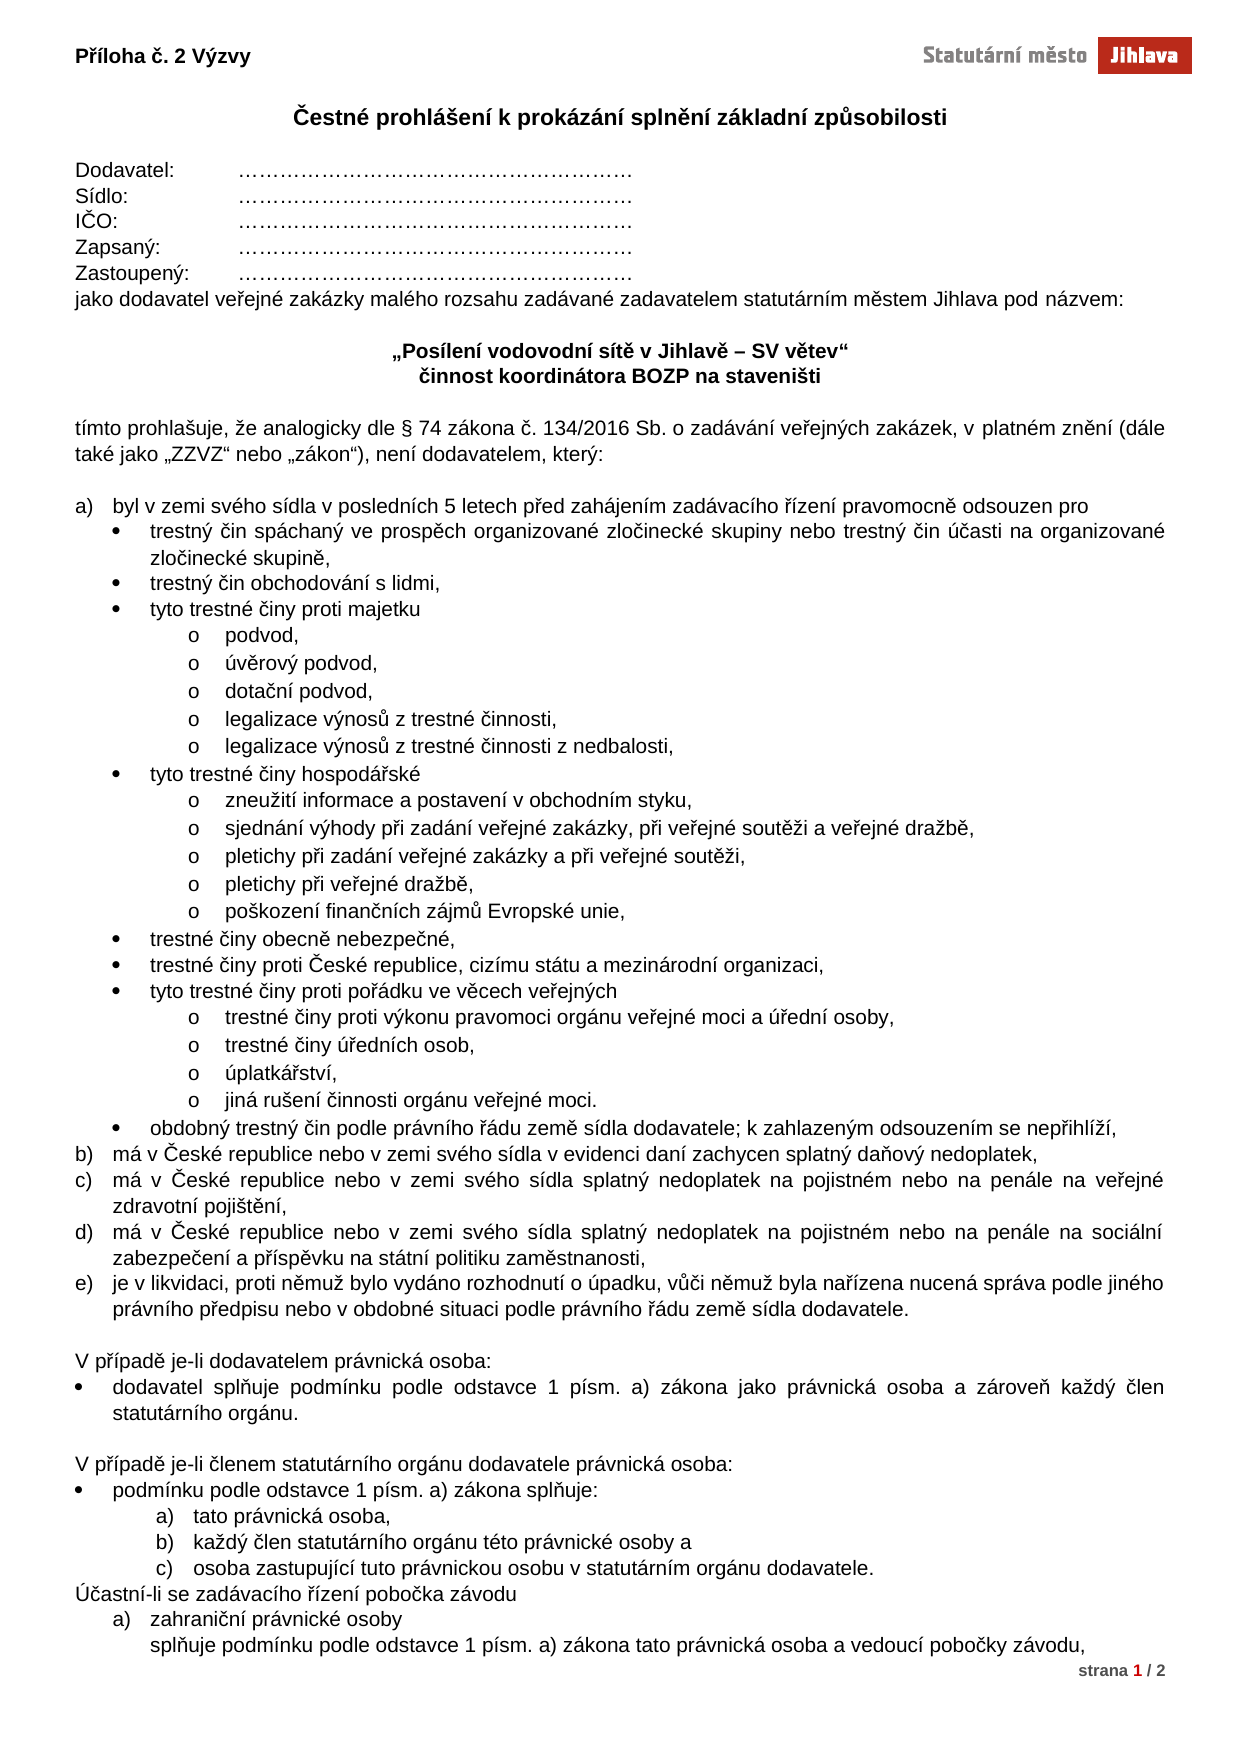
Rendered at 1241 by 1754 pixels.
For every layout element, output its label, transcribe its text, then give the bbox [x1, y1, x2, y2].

list úplatkářství, [187, 1061, 1165, 1086]
list pletichy při veřejné dražbě, [187, 871, 1165, 897]
text Dodavatel: ………………………………………………… [75, 158, 1165, 182]
list dodavatel splňuje podmínku podle odstavce 1 písm. a) zákona jako právnická osoba a zároveň každý člen statutárního orgánu. [75, 1374, 1165, 1424]
text Zapsaný: ………………………………………………… [75, 235, 1165, 259]
text IČO: ………………………………………………… [75, 209, 1165, 233]
list má v České republice nebo v zemi svého sídla splatný nedoplatek na pojistném nebo na penále na veřejné zdravotní pojištění, [75, 1168, 1165, 1218]
text Účastní-li se zadávacího řízení pobočka závodu [75, 1581, 1165, 1605]
text Zastoupený: ………………………………………………… [75, 261, 1165, 285]
text jako dodavatel veřejné zakázky malého rozsahu zadávané zadavatelem statutárním městem Jihlava pod názvem: [75, 287, 1165, 311]
list osoba zastupující tuto právnickou osobu v statutárním orgánu dodavatele. [156, 1556, 1165, 1579]
list jiná rušení činnosti orgánu veřejné moci. [187, 1088, 1165, 1114]
text tímto prohlašuje, že analogicky dle § 74 zákona č. 134/2016 Sb. o zadávání veřejných zakázek, v platném znění (dále také jako „ZZVZ“ nebo „zákon“), není dodavatelem, který: [75, 416, 1165, 466]
list každý člen statutárního orgánu této právnické osoby a [156, 1530, 1165, 1554]
list dotační podvod, [187, 679, 1165, 704]
list trestný čin spáchaný ve prospěch organizované zločinecké skupiny nebo trestný čin účasti na organizované zločinecké skupině, [112, 519, 1165, 569]
list trestný čin obchodování s lidmi, [112, 571, 1165, 595]
list zahraniční právnické osoby [112, 1607, 1165, 1631]
text V případě je-li dodavatelem právnická osoba: [75, 1349, 1165, 1373]
list tato právnická osoba, [156, 1504, 1165, 1528]
list trestné činy obecně nebezpečné, [112, 927, 1165, 951]
list úvěrový podvod, [187, 651, 1165, 677]
list splňuje podmínku podle odstavce 1 písm. a) zákona tato právnická osoba a vedoucí pobočky závodu, [150, 1633, 1165, 1657]
list tyto trestné činy hospodářské [112, 762, 1165, 786]
list tyto trestné činy proti pořádku ve věcech veřejných [112, 979, 1165, 1003]
list trestné činy proti výkonu pravomoci orgánu veřejné moci a úřední osoby, [187, 1005, 1165, 1031]
text činnost koordinátora BOZP na staveništi [75, 364, 1165, 388]
list byl v zemi svého sídla v posledních 5 letech před zahájením zadávacího řízení pravomocně odsouzen pro [75, 493, 1165, 517]
list legalizace výnosů z trestné činnosti z nedbalosti, [187, 734, 1165, 760]
list trestné činy úředních osob, [187, 1033, 1165, 1058]
list má v České republice nebo v zemi svého sídla splatný nedoplatek na pojistném nebo na penále na sociální zabezpečení a příspěvku na státní politiku zaměstnanosti, [75, 1219, 1165, 1269]
list tyto trestné činy proti majetku [112, 597, 1165, 621]
list obdobný trestný čin podle právního řádu země sídla dodavatele; k zahlazeným odsouzením se nepřihlíží, [112, 1116, 1165, 1140]
list poškození finančních zájmů Evropské unie, [187, 899, 1165, 925]
list zneužití informace a postavení v obchodním styku, [187, 788, 1165, 814]
list sjednání výhody při zadání veřejné zakázky, při veřejné soutěži a veřejné dražbě, [187, 816, 1165, 842]
list pletichy při zadání veřejné zakázky a při veřejné soutěži, [187, 844, 1165, 869]
text „Posílení vodovodní sítě v Jihlavě – SV větev“ [75, 338, 1165, 362]
list je v likvidaci, proti němuž bylo vydáno rozhodnutí o úpadku, vůči němuž byla nařízena nucená správa podle jiného právního předpisu nebo v obdobné situaci podle právního řádu země sídla dodavatele. [75, 1271, 1165, 1321]
list trestné činy proti České republice, cizímu státu a mezinárodní organizaci, [112, 953, 1165, 977]
list podmínku podle odstavce 1 písm. a) zákona splňuje: [75, 1478, 1165, 1502]
list má v České republice nebo v zemi svého sídla v evidenci daní zachycen splatný daňový nedoplatek, [75, 1142, 1165, 1166]
text V případě je-li členem statutárního orgánu dodavatele právnická osoba: [75, 1452, 1165, 1476]
text Sídlo: ………………………………………………… [75, 183, 1165, 207]
list legalizace výnosů z trestné činnosti, [187, 706, 1165, 732]
list podvod, [187, 623, 1165, 649]
text Čestné prohlášení k prokázání splnění základní způsobilosti [75, 103, 1165, 130]
